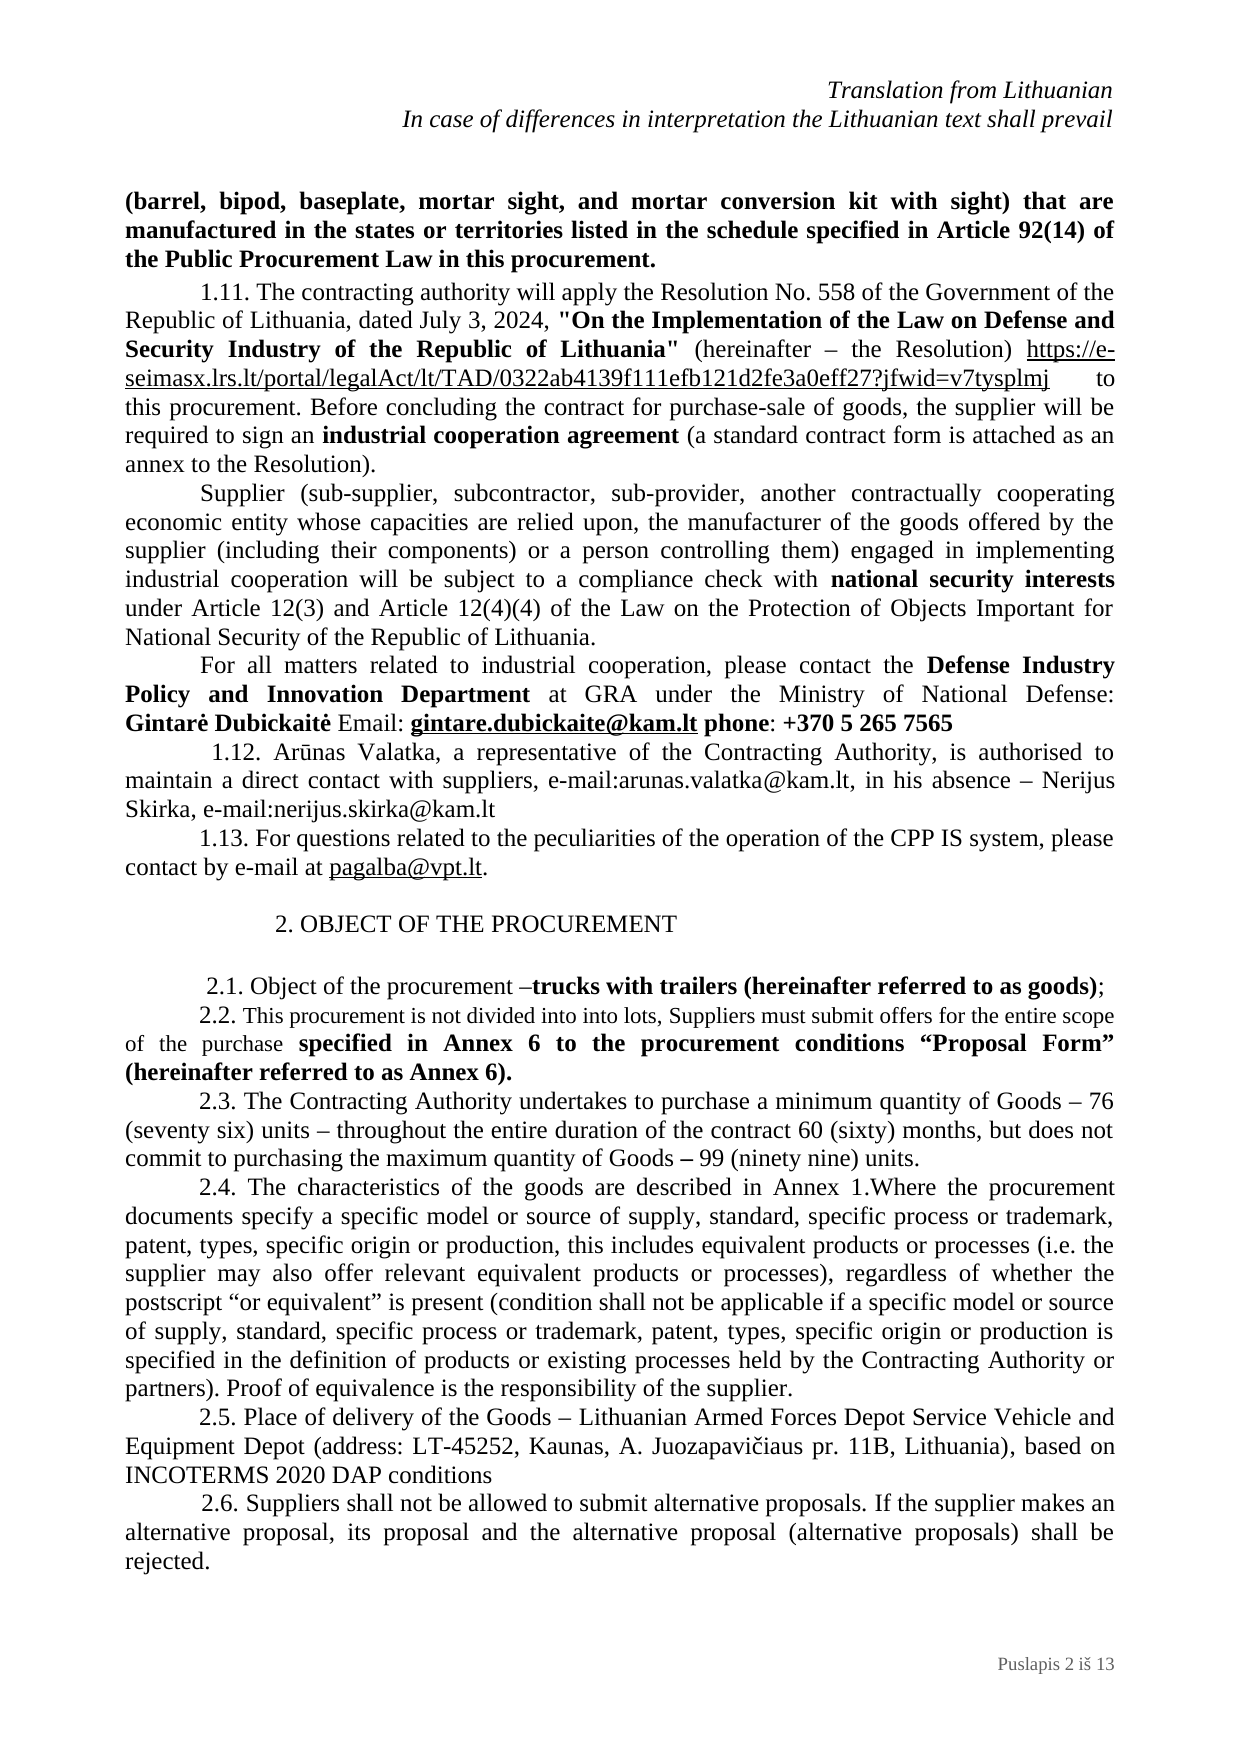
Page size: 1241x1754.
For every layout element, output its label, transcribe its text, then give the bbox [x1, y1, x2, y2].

text 1.13. For questions related to the peculiarities of the operation of the CPP IS system, please contact by e-mail at pagalba@vpt.lt. [125, 823, 1115, 881]
text 1.11. The contracting authority will apply the Resolution No. 558 of the Government of the Republic of Lithuania, dated July 3, 2024, "On the Implementation of the Law on Defense and Security Industry of the Republic of Lithuania" (hereinafter – the Resolution) https://e-seimasx.lrs.lt/portal/legalAct/lt/TAD/0322ab4139f111efb121d2fe3a0eff27?jfwid=v7tysplmj to this procurement. Before concluding the contract for purchase-sale of goods, the supplier will be required to sign an industrial cooperation agreement (a standard contract form is attached as an annex to the Resolution). [125, 277, 1115, 478]
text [125, 186, 1115, 273]
text 1.12. Arūnas Valatka, a representative of the Contracting Authority, is authorised to maintain a direct contact with suppliers, e-mail:arunas.valatka@kam.lt, in his absence – Nerijus Skirka, e-mail:nerijus.skirka@kam.lt [125, 737, 1115, 823]
text 2.2. This procurement is not divided into into lots, Suppliers must submit offers for the entire scope of the purchase specified in Annex 6 to the procurement conditions “Proposal Form” (hereinafter referred to as Annex 6). [125, 1000, 1115, 1086]
text 2.3. The Contracting Authority undertakes to purchase a minimum quantity of Goods – 76 (seventy six) units – throughout the entire duration of the contract 60 (sixty) months, but does not commit to purchasing the maximum quantity of Goods – 99 (ninety nine) units. [125, 1086, 1115, 1172]
text 2. OBJECT OF THE PROCUREMENT [125, 909, 1115, 938]
text 2.1. Object of the procurement –trucks with trailers (hereinafter referred to as goods); [125, 942, 1115, 1000]
text 2.4. The characteristics of the goods are described in Annex 1.Where the procurement documents specify a specific model or source of supply, standard, specific process or trademark, patent, types, specific origin or production, this includes equivalent products or processes (i.e. the supplier may also offer relevant equivalent products or processes), regardless of whether the postscript “or equivalent” is present (condition shall not be applicable if a specific model or source of supply, standard, specific process or trademark, patent, types, specific origin or production is specified in the definition of products or existing processes held by the Contracting Authority or partners). Proof of equivalence is the responsibility of the supplier. [125, 1172, 1115, 1402]
text For all matters related to industrial cooperation, please contact the Defense Industry Policy and Innovation Department at GRA under the Ministry of National Defense: Gintarė Dubickaitė Email: gintare.dubickaite@kam.lt phone: +370 5 265 7565 [125, 651, 1115, 737]
text Supplier (sub-supplier, subcontractor, sub-provider, another contractually cooperating economic entity whose capacities are relied upon, the manufacturer of the goods offered by the supplier (including their components) or a person controlling them) engaged in implementing industrial cooperation will be subject to a compliance check with national security interests under Article 12(3) and Article 12(4)(4) of the Law on the Protection of Objects Important for National Security of the Republic of Lithuania. [125, 478, 1115, 651]
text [125, 1402, 1115, 1603]
